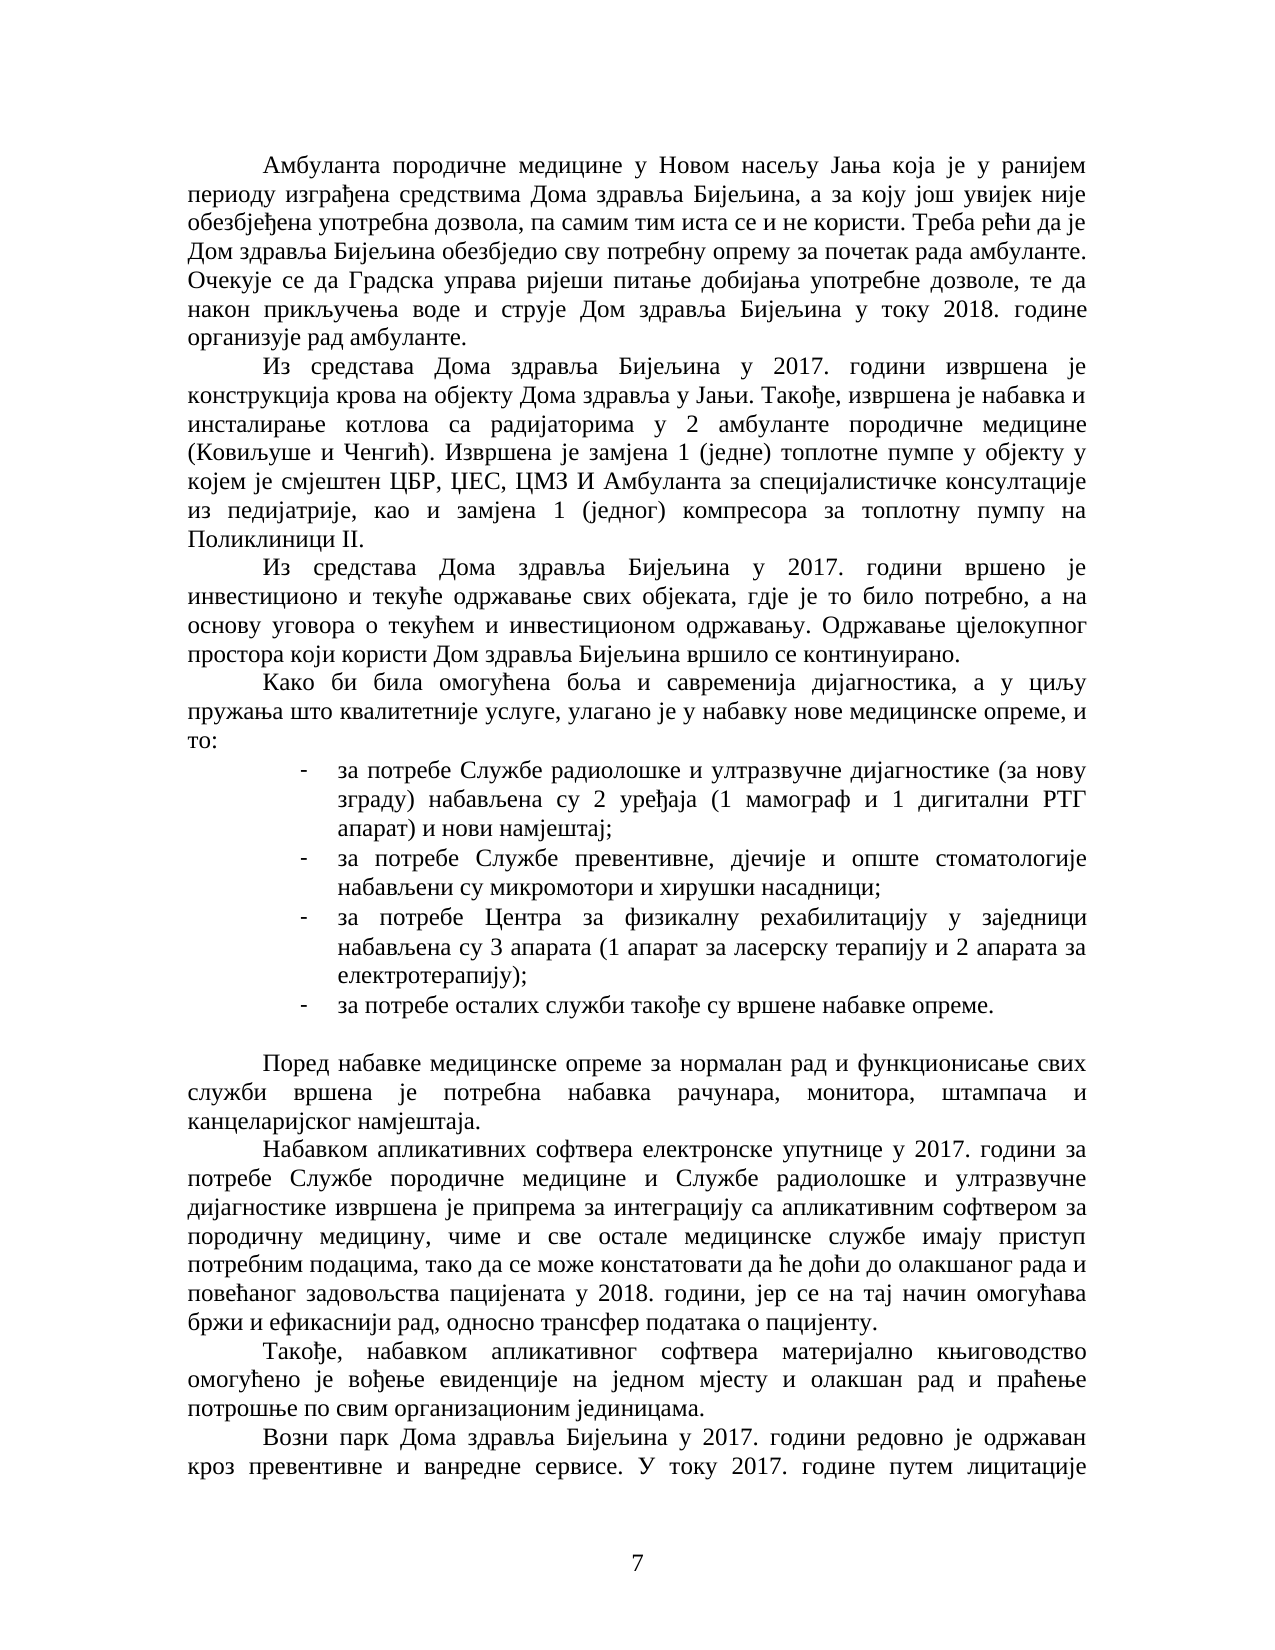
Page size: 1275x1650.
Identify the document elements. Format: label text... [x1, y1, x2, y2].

text Набавком апликативних софтвера електронске упутнице у 2017. години за потребе Службе породичне медицине и Службе радиолошке и ултразвучне дијагностике извршена је припрема за интеграцију са апликативним софтвером за породичну медицину, чиме и све остале медицинске службе имају приступ потребним подацима, тако да се може констатовати да ће доћи до олакшаног рада и повећаног задовољства пацијената у 2018. години, јер се на тај начин омогућава бржи и ефикаснији рад, односно трансфер података о пацијенту. [187, 1134, 1087, 1336]
list за потребе Центра за физикалну рехабилитацију у заједници набављена су 3 апарата (1 апарат за ласерску терапију и 2 апарата за електротерапију); [300, 901, 1087, 989]
text Из средстава Дома здравља Бијељина у 2017. години вршено је инвестиционо и текуће одржавање свих објеката, гдје је то било потребно, а на основу уговора о текућем и инвестиционом одржавању. Одржавање цјелокупног простора који користи Дом здравља Бијељина вршило се континуирано. [187, 552, 1087, 667]
text Амбуланта породичне медицине у Новом насељу Јања која је у ранијем периоду изграђена средствима Дома здравља Бијељина, а за коју још увијек није обезбјеђена употребна дозвола, па самим тим иста се и не користи. Треба рећи да је Дом здравља Бијељина обезбједио сву потребну опрему за почетак рада амбуланте. Очекује се да Градска управа ријеши питање добијања употребне дозволе, те да након прикључења воде и струје Дом здравља Бијељина у току 2018. године организује рад амбуланте. [187, 150, 1087, 351]
list за потребе Службе превентивне, дјечије и опште стоматологије набављени су микромотори и хирушки насадници; [300, 842, 1087, 901]
list за потребе осталих служби такође су вршене набавке опреме. [300, 989, 1087, 1019]
text Поред набавке медицинске опреме за нормалан рад и функционисање свих служби вршена је потребна набавка рачунара, монитора, штампача и канцеларијског намјештаја. [187, 1048, 1087, 1134]
text Из средстава Дома здравља Бијељина у 2017. години извршена је конструкција крова на објекту Дома здравља у Јањи. Такође, извршена је набавка и инсталирање котлова са радијаторима у 2 амбуланте породичне медицине (Ковиљуше и Ченгић). Извршена је замјена 1 (једне) топлотне пумпе у објекту у којем је смјештен ЦБР, ЏЕС, ЦМЗ И Амбуланта за специјалистичке консултације из педијатрије, као и замјена 1 (једног) компресора за топлотну пумпу на Поликлиници II. [187, 351, 1087, 552]
text Како би била омогућена боља и савременија дијагностика, а у циљу пружања што квалитетније услуге, улагано је у набавку нове медицинске опреме, и то: [187, 667, 1087, 754]
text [187, 1422, 1087, 1479]
list за потребе Службе радиолошке и ултразвучне дијагностике (за нову зграду) набављена су 2 уређаја (1 мамограф и 1 дигитални РТГ апарат) и нови намјештај; [300, 754, 1087, 842]
text Такође, набавком апликативног софтвера материјално књиговодство омогућено је вођење евиденције на једном мјесту и олакшан рад и праћење потрошње по свим организационим јединицама. [187, 1336, 1087, 1422]
